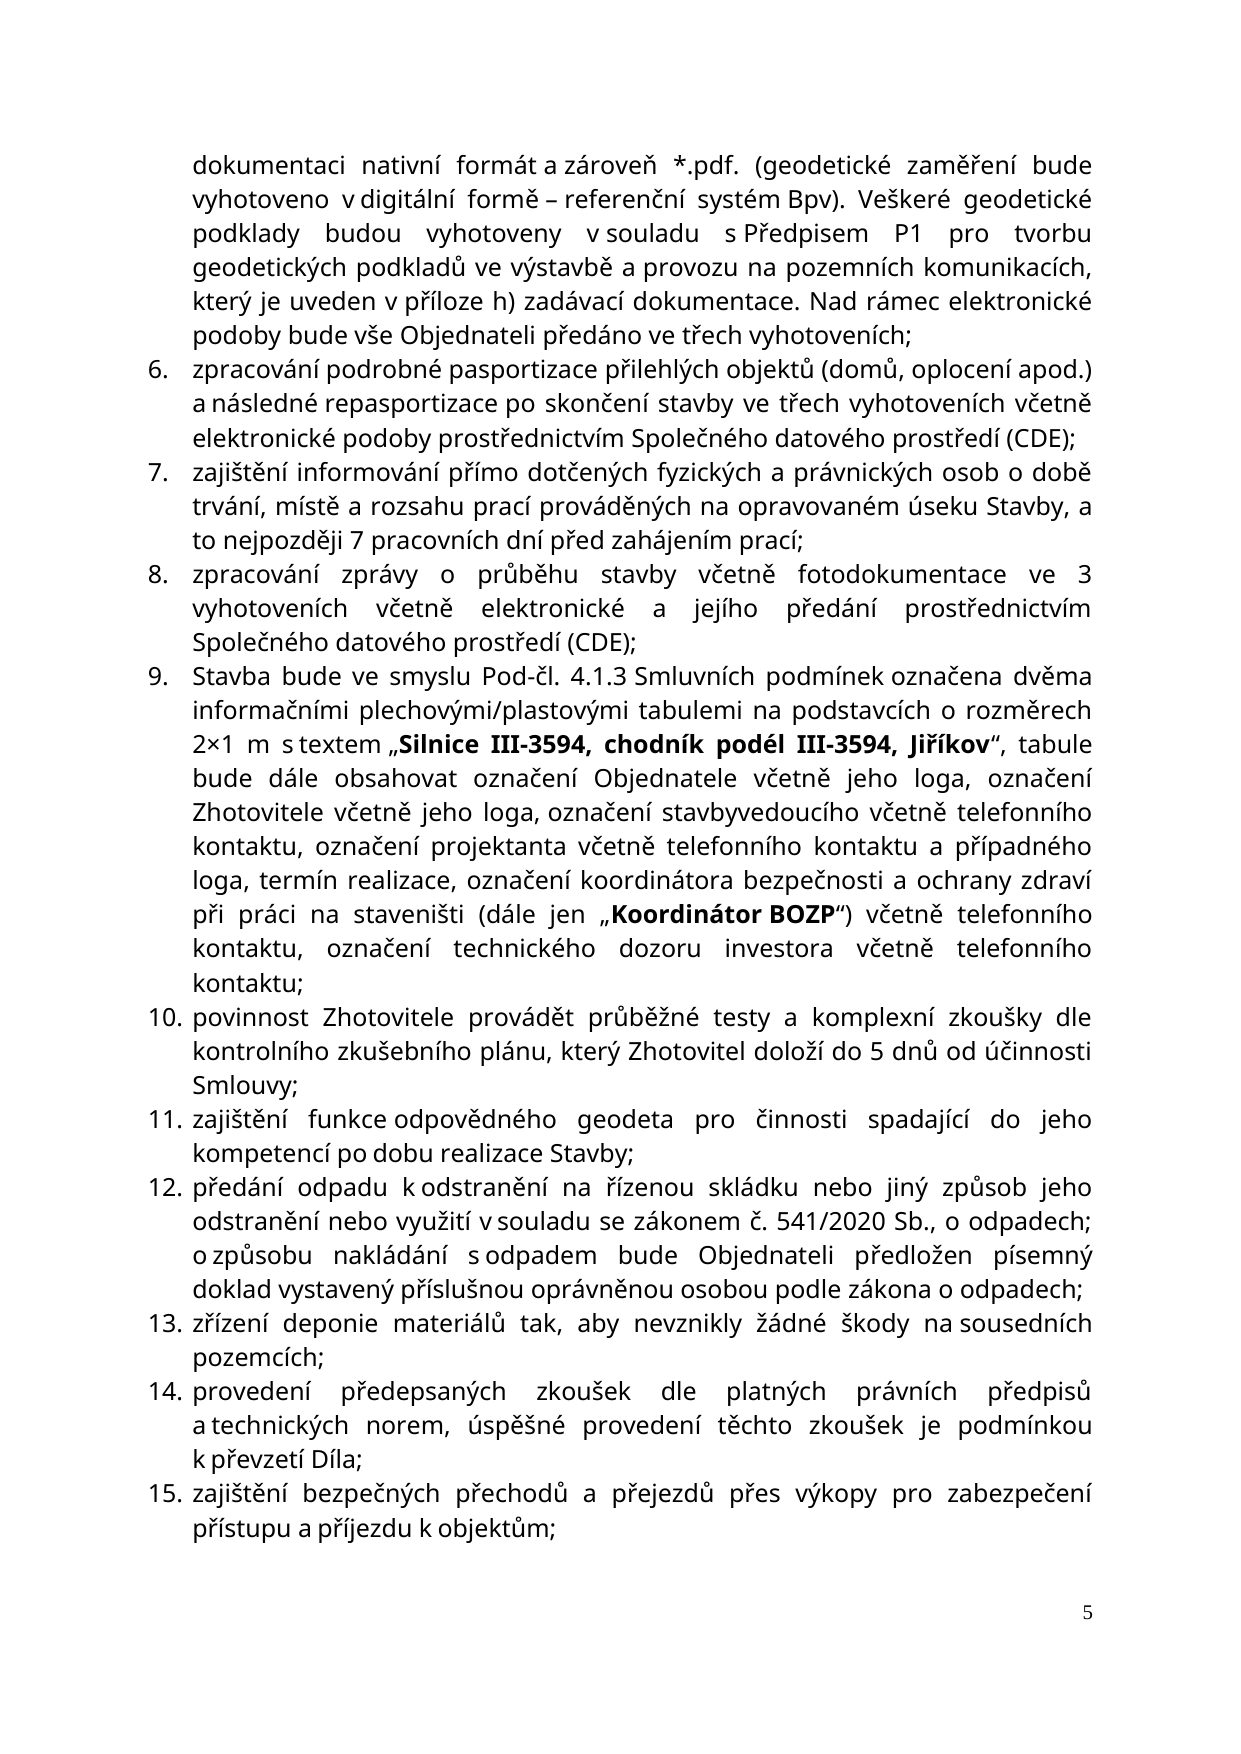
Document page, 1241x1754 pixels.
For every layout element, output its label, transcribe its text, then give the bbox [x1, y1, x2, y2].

list zajištění funkce odpovědného geodeta pro činnosti spadající do jeho kompetencí po dobu realizace Stavby; [148, 1101, 1093, 1169]
list předání odpadu k odstranění na řízenou skládku nebo jiný způsob jeho odstranění nebo využití v souladu se zákonem č. 541/2020 Sb., o odpadech; o způsobu nakládání s odpadem bude Objednateli předložen písemný doklad vystavený příslušnou oprávněnou osobou podle zákona o odpadech; [148, 1169, 1093, 1306]
list Stavba bude ve smyslu Pod-čl. 4.1.3 Smluvních podmínek označena dvěma informačními plechovými/plastovými tabulemi na podstavcích o rozměrech 2×1 m s textem „Silnice III-3594, chodník podél III-3594, Jiříkov“, tabule bude dále obsahovat označení Objednatele včetně jeho loga, označení Zhotovitele včetně jeho loga, označení stavbyvedoucího včetně telefonního kontaktu, označení projektanta včetně telefonního kontaktu a případného loga, termín realizace, označení koordinátora bezpečnosti a ochrany zdraví při práci na staveništi (dále jen „Koordinátor BOZP“) včetně telefonního kontaktu, označení technického dozoru investora včetně telefonního kontaktu; [148, 659, 1093, 999]
list zajištění informování přímo dotčených fyzických a právnických osob o době trvání, místě a rozsahu prací prováděných na opravovaném úseku Stavby, a to nejpozději 7 pracovních dní před zahájením prací; [148, 454, 1093, 556]
list zpracování podrobné pasportizace přilehlých objektů (domů, oplocení apod.) a následné repasportizace po skončení stavby ve třech vyhotoveních včetně elektronické podoby prostřednictvím Společného datového prostředí (CDE); [148, 352, 1093, 454]
list provedení předepsaných zkoušek dle platných právních předpisů a technických norem, úspěšné provedení těchto zkoušek je podmínkou k převzetí Díla; [148, 1374, 1093, 1476]
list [148, 148, 1093, 352]
list zajištění bezpečných přechodů a přejezdů přes výkopy pro zabezpečení přístupu a příjezdu k objektům; [148, 1476, 1093, 1544]
list zpracování zprávy o průběhu stavby včetně fotodokumentace ve 3 vyhotoveních včetně elektronické a jejího předání prostřednictvím Společného datového prostředí (CDE); [148, 556, 1093, 659]
list povinnost Zhotovitele provádět průběžné testy a komplexní zkoušky dle kontrolního zkušebního plánu, který Zhotovitel doloží do 5 dnů od účinnosti Smlouvy; [148, 999, 1093, 1101]
list zřízení deponie materiálů tak, aby nevznikly žádné škody na sousedních pozemcích; [148, 1306, 1093, 1374]
